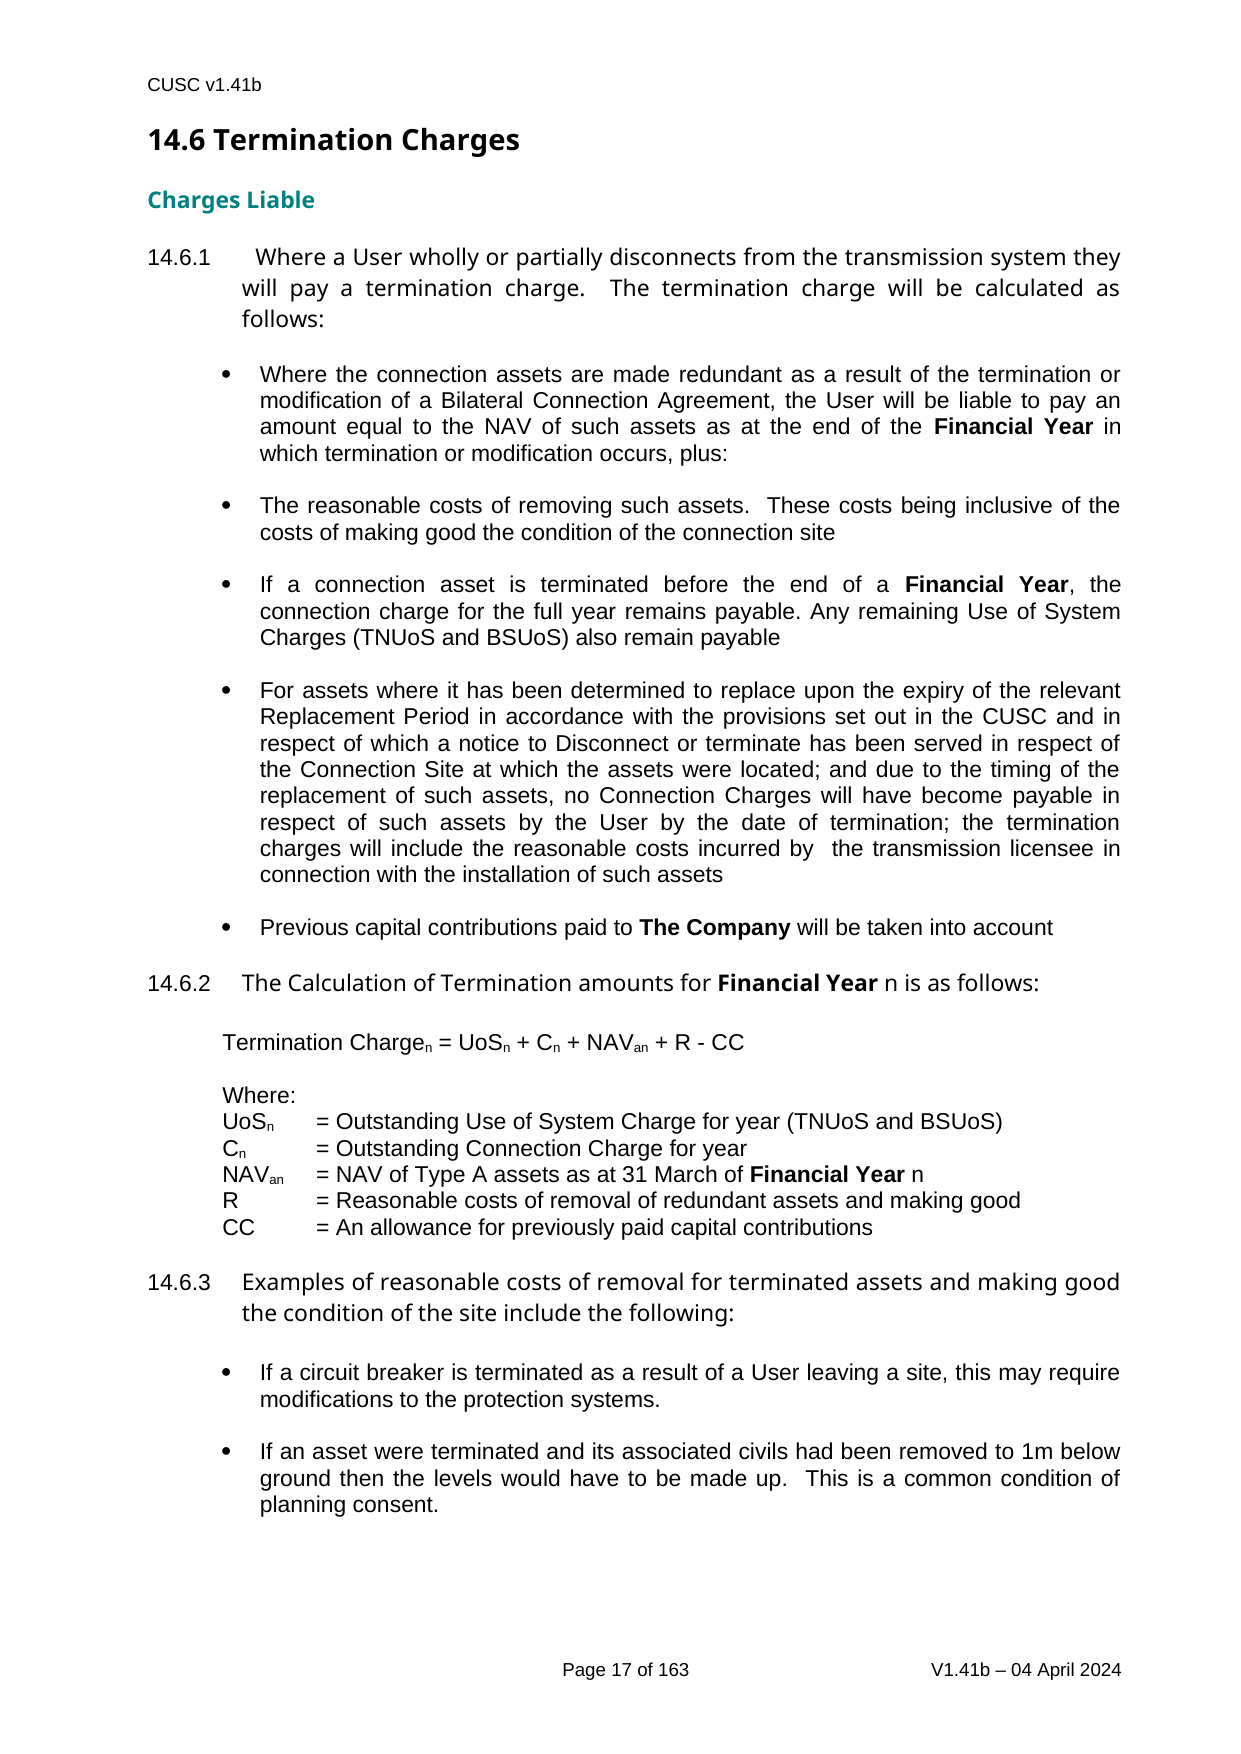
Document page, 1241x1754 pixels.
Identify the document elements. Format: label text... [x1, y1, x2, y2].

text NAVan = NAV of Type A assets as at 31 March of Financial Year n [222, 1161, 1121, 1187]
list For assets where it has been determined to replace upon the expiry of the relevant Replacement Period in accordance with the provisions set out in the CUSC and in respect of which a notice to Disconnect or terminate has been served in respect of the Connection Site at which the assets were located; and due to the timing of the replacement of such assets, no Connection Charges will have become payable in respect of such assets by the User by the date of termination; the termination charges will include the reasonable costs incurred by the transmission licensee in connection with the installation of such assets [222, 677, 1121, 888]
subtitle Charges Liable [147, 184, 1121, 215]
list The reasonable costs of removing such assets. These costs being inclusive of the costs of making good the condition of the connection site [222, 492, 1121, 545]
text Termination Chargen = UoSn + Cn + NAVan + R - CC [147, 1029, 1121, 1056]
text Where: [222, 1082, 1121, 1108]
list If a circuit breaker is terminated as a result of a User leaving a site, this may require modifications to the protection systems. [222, 1359, 1121, 1412]
list Where the connection assets are made redundant as a result of the termination or modification of a Bilateral Connection Agreement, the User will be liable to pay an amount equal to the NAV of such assets as at the end of the Financial Year in which termination or modification occurs, plus: [222, 361, 1121, 466]
text CC = An allowance for previously paid capital contributions [222, 1214, 1121, 1240]
list Where a User wholly or partially disconnects from the transmission system they will pay a termination charge. The termination charge will be calculated as follows: [147, 241, 1121, 334]
text R = Reasonable costs of removal of redundant assets and making good [222, 1187, 1121, 1214]
list Examples of reasonable costs of removal for terminated assets and making good the condition of the site include the following: [147, 1266, 1121, 1328]
subtitle 14.6 Termination Charges [147, 119, 1121, 158]
list The Calculation of Termination amounts for Financial Year n is as follows: [147, 967, 1121, 998]
list If a connection asset is terminated before the end of a Financial Year, the connection charge for the full year remains payable. Any remaining Use of System Charges (TNUoS and BSUoS) also remain payable [222, 571, 1121, 651]
list Previous capital contributions paid to The Company will be taken into account [222, 914, 1121, 940]
text Cn = Outstanding Connection Charge for year [222, 1135, 1121, 1161]
list If an asset were terminated and its associated civils had been removed to 1m below ground then the levels would have to be made up. This is a common condition of planning consent. [222, 1438, 1121, 1517]
text UoSn = Outstanding Use of System Charge for year (TNUoS and BSUoS) [222, 1108, 1121, 1135]
